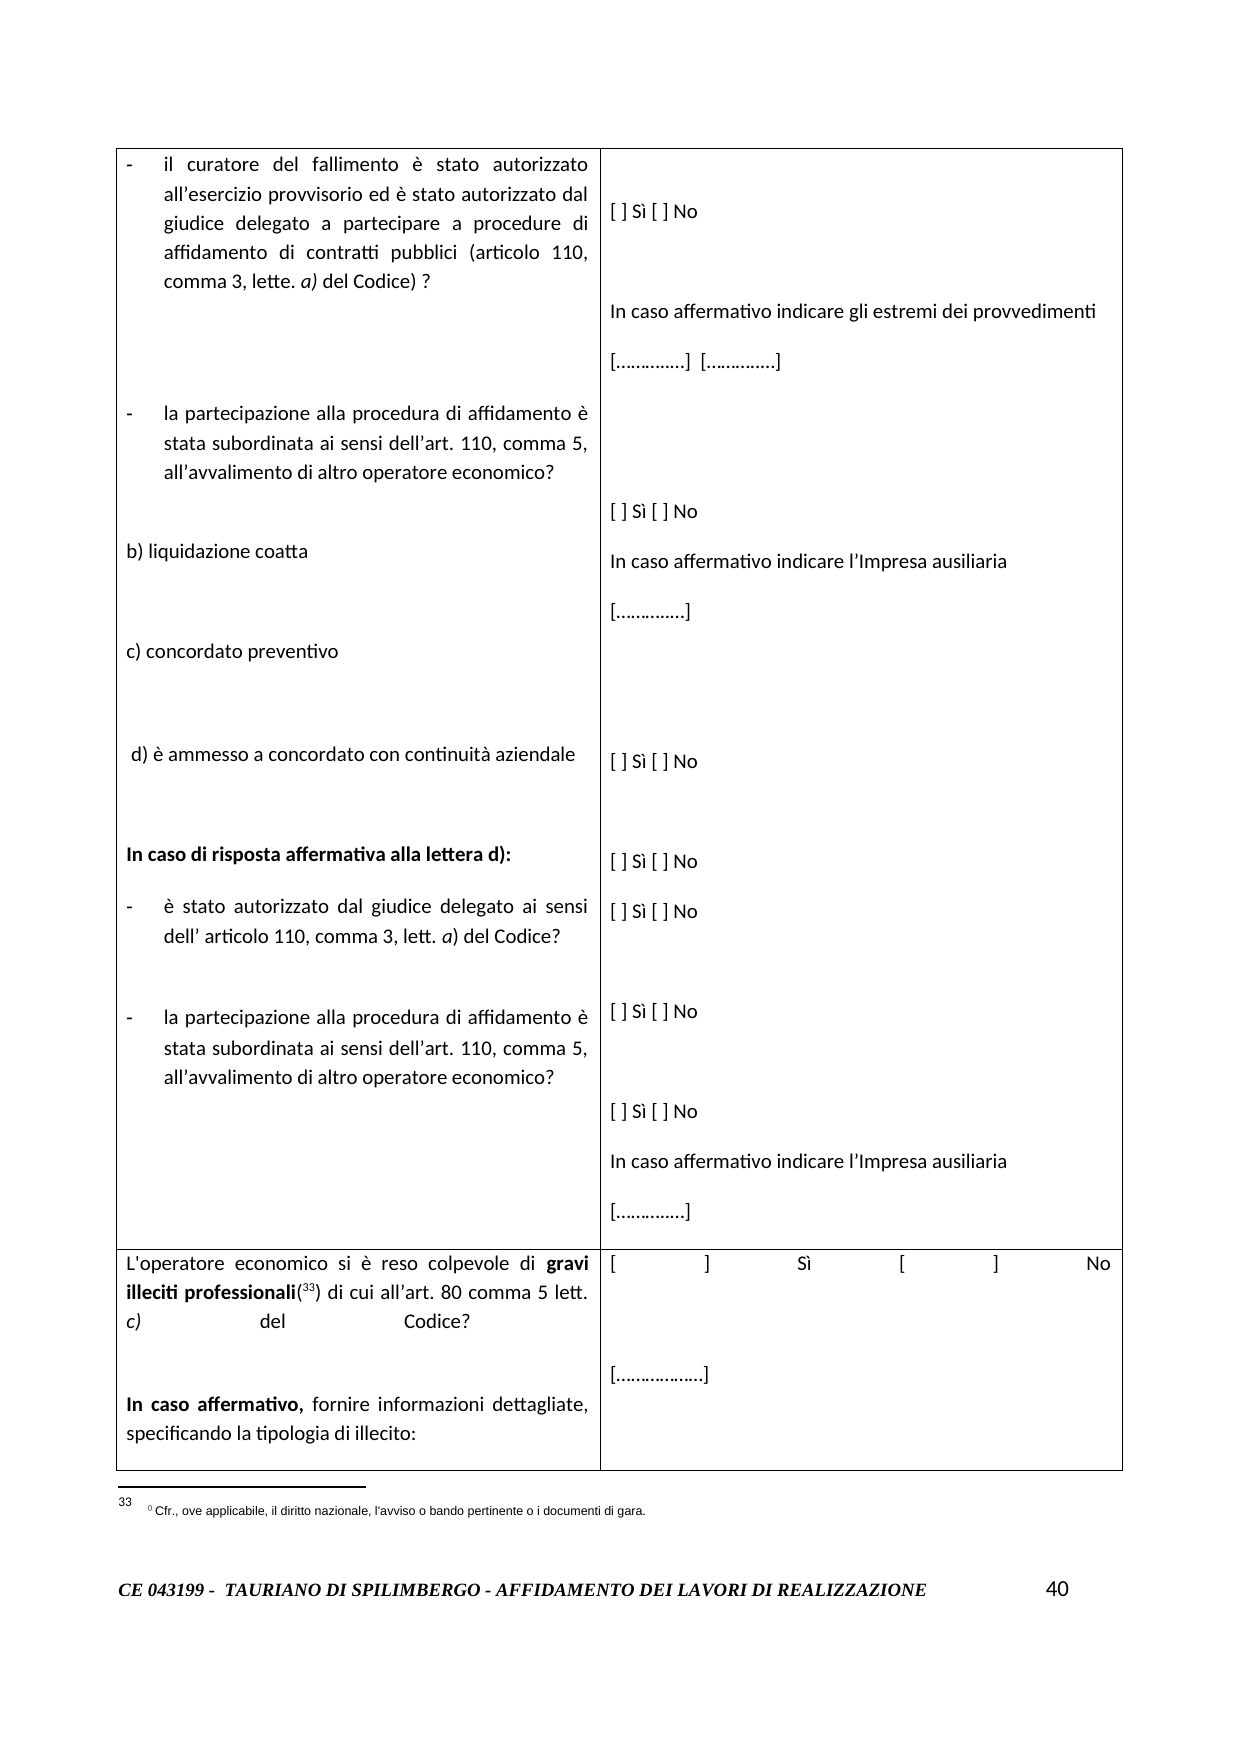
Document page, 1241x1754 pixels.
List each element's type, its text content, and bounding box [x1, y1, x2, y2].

table_cell [ ] Sì [ ] No [………………] [601, 1250, 1122, 1470]
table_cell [117, 149, 600, 1249]
table_cell L'operatore economico si è reso colpevole di gravi illeciti professionali() di cui all’art. 80 comma 5 lett. c) del Codice? In caso affermativo, fornire informazioni dettagliate, specificando la tipologia di illecito: [117, 1250, 600, 1470]
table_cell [601, 149, 1122, 1249]
